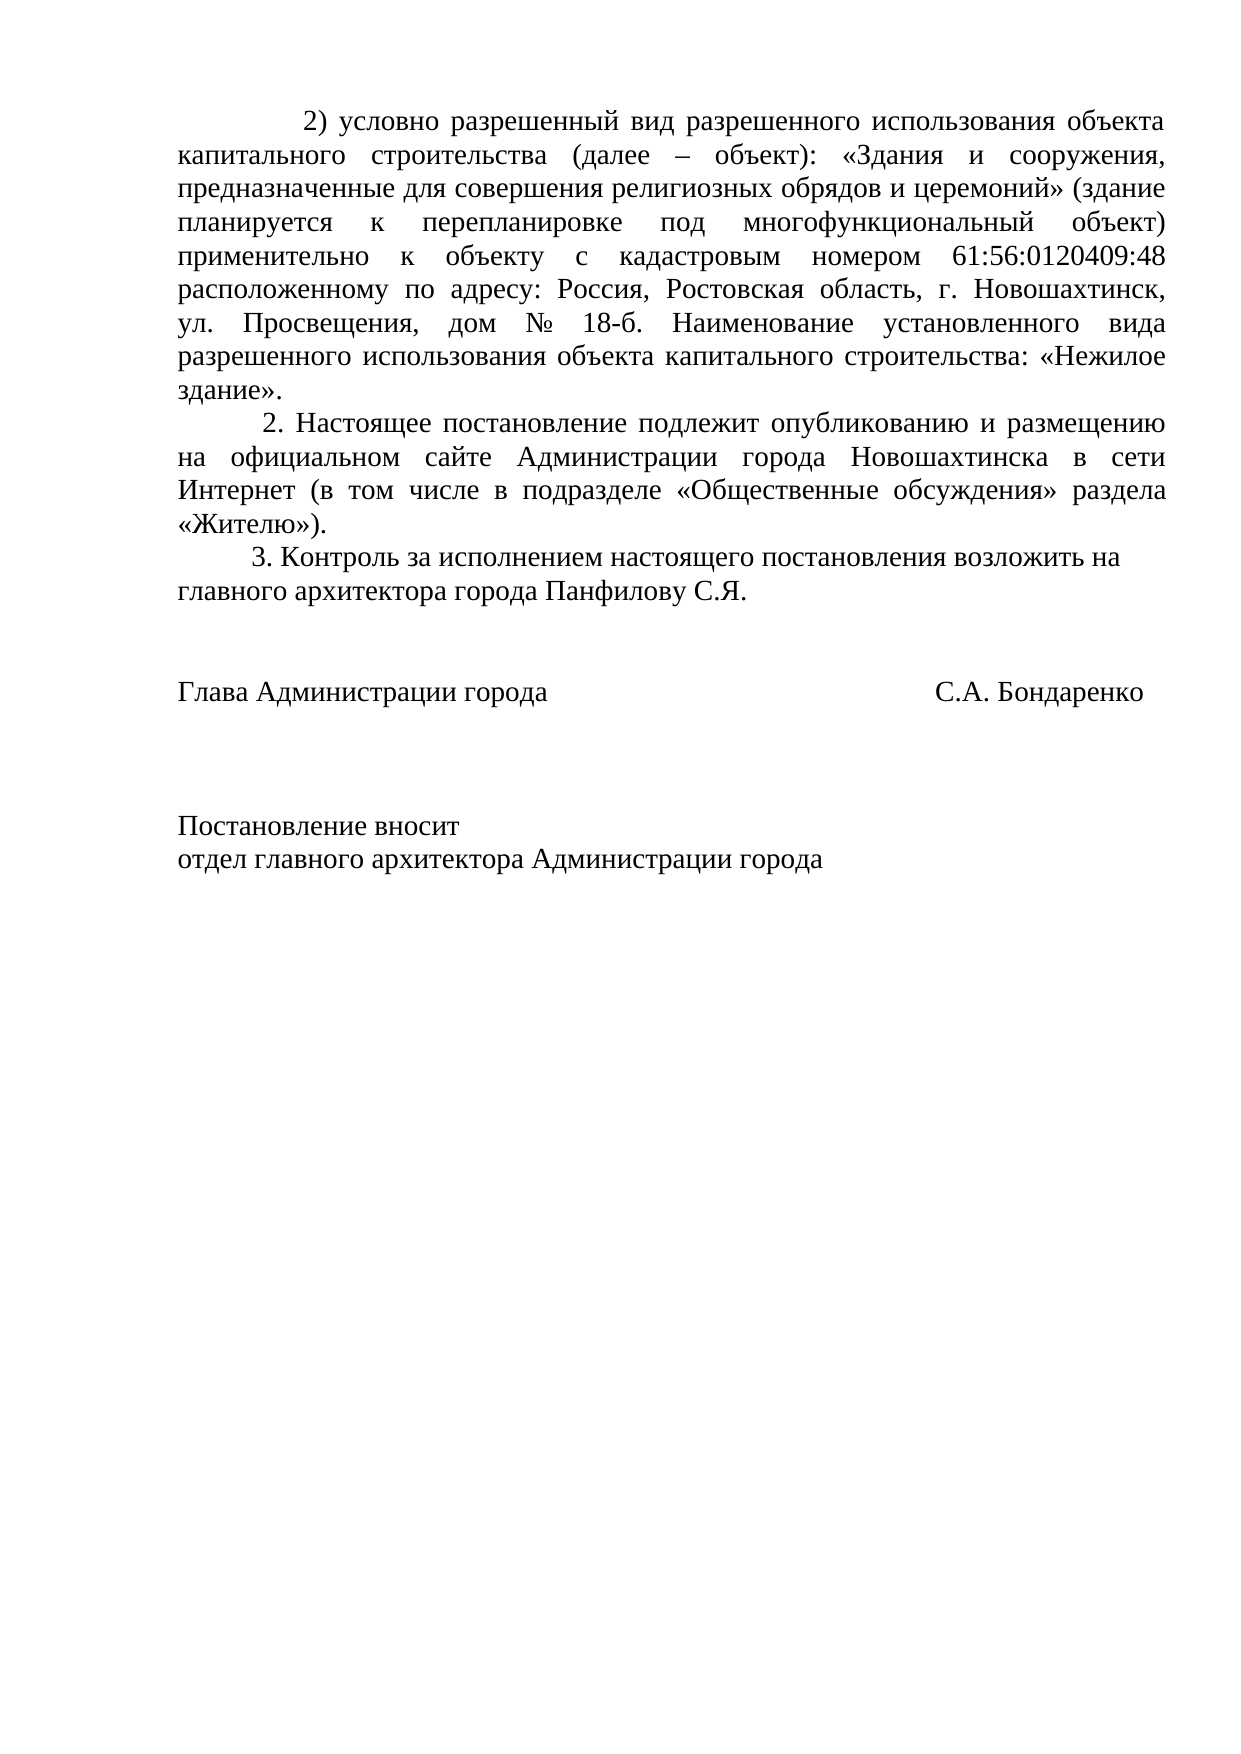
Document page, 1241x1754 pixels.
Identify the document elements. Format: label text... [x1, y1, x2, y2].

text 2. Настоящее постановление подлежит опубликованию и размещению на официальном сайте Администрации города Новошахтинска в сети Интернет (в том числе в подразделе «Общественные обсуждения» раздела «Жителю»). [177, 405, 1167, 539]
text 2) условно разрешенный вид разрешенного использования объекта капитального строительства (далее – объект): «Здания и сооружения, предназначенные для совершения религиозных обрядов и церемоний» (здание планируется к перепланировке под многофункциональный объект) применительно к объекту с кадастровым номером 61:56:0120409:48 расположенному по адресу: Россия, Ростовская область, г. Новошахтинск, ул. Просвещения, дом № 18-б. Наименование установленного вида разрешенного использования объекта капитального строительства: «Нежилое здание». [177, 103, 1167, 405]
text отдел главного архитектора Администрации города [177, 841, 1167, 875]
text Глава Администрации города С.А. Бондаренко [177, 674, 1196, 707]
text Постановление вносит [177, 808, 1167, 841]
text 3. Контроль за исполнением настоящего постановления возложить на главного архитектора города Панфилову С.Я. [177, 539, 1196, 607]
